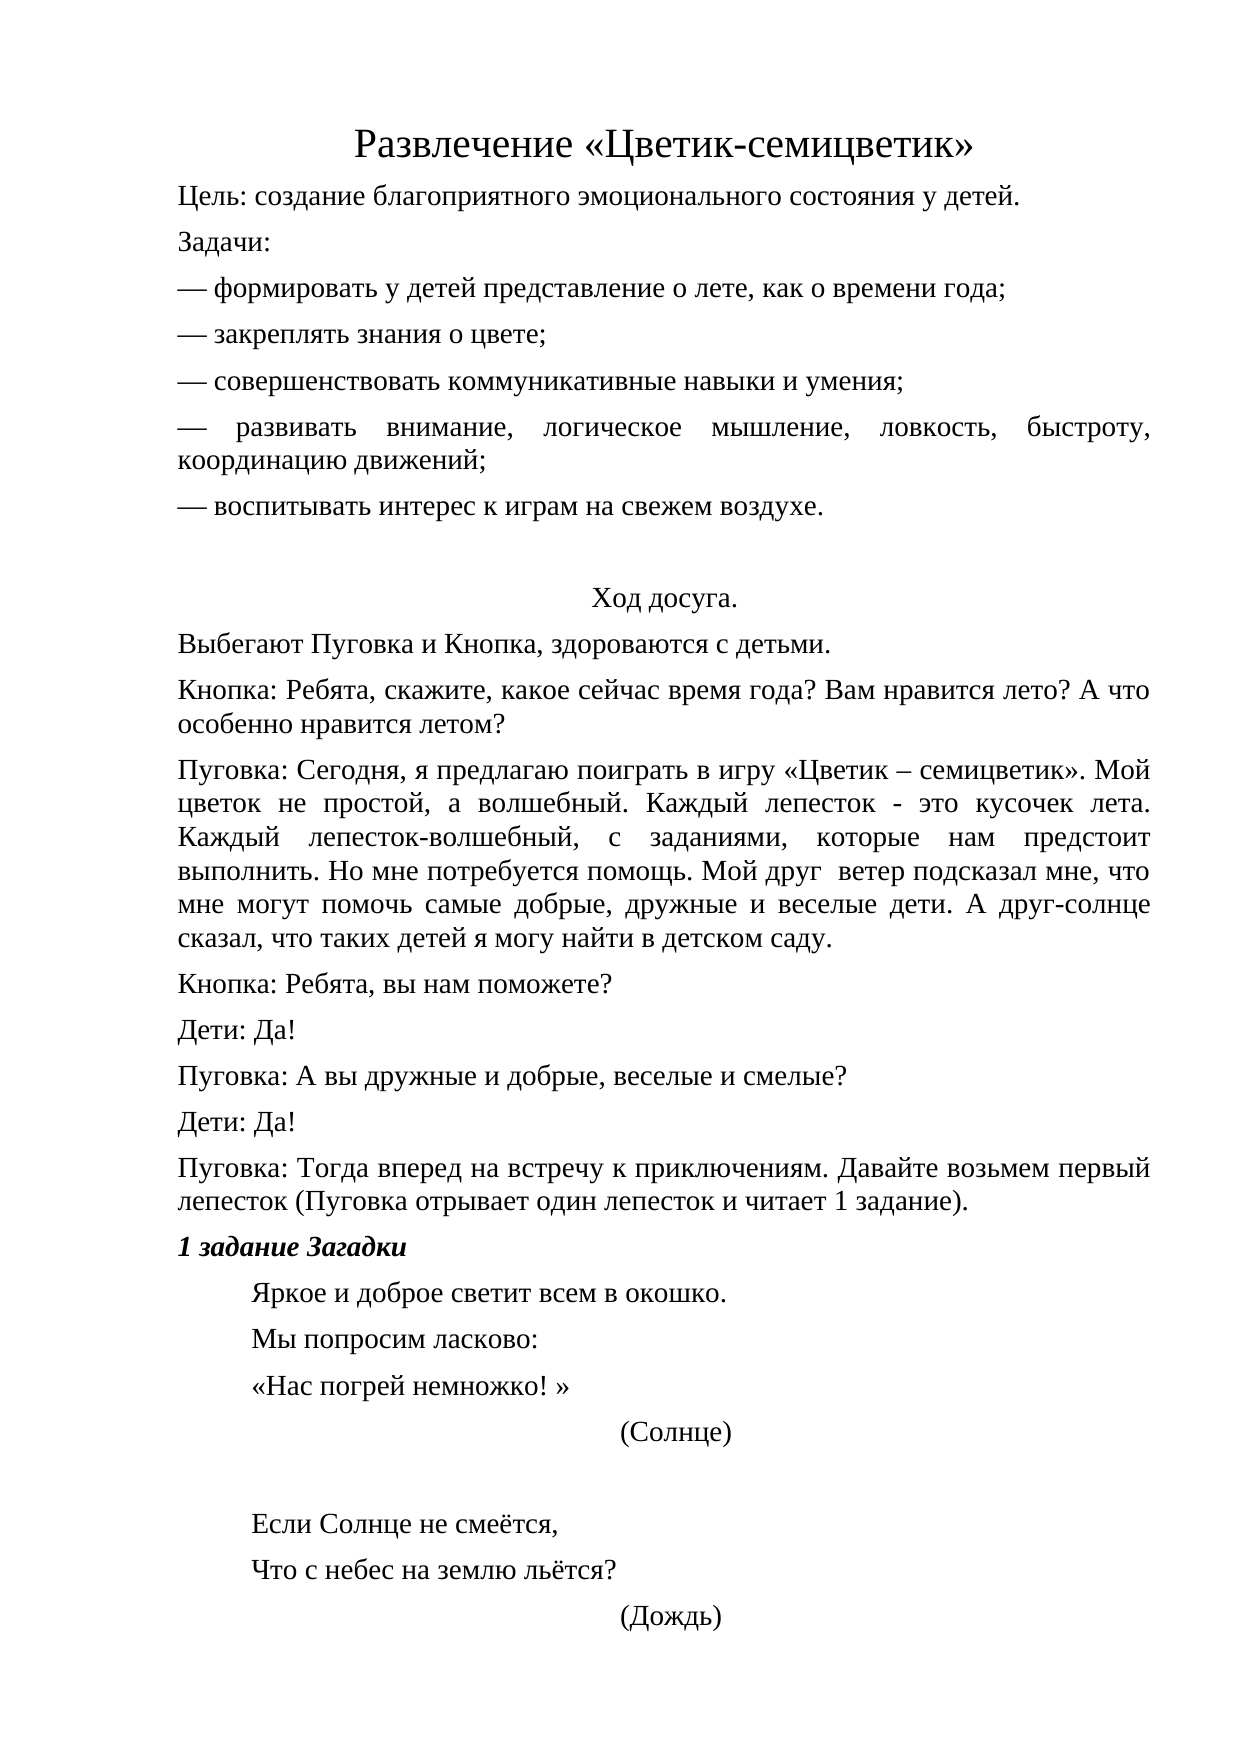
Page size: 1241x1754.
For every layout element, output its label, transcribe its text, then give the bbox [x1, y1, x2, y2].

text Пуговка: Сегодня, я предлагаю поиграть в игру «Цветик – семицветик». Мой цветок не простой, а волшебный. Каждый лепесток - это кусочек лета. Каждый лепесток-волшебный, с заданиями, которые нам предстоит выполнить. Но мне потребуется помощь. Мой друг ветер подсказал мне, что мне могут помочь самые добрые, дружные и веселые дети. А друг-солнце сказал, что таких детей я могу найти в детском саду. [177, 752, 1152, 953]
text — формировать у детей представление о лете, как о времени года; [177, 271, 1152, 304]
text Ход досуга. [177, 580, 1152, 614]
text Мы попросим ласково: [177, 1322, 1152, 1355]
text — воспитывать интерес к играм на свежем воздухе. [177, 488, 1152, 522]
text — развивать внимание, логическое мышление, ловкость, быстроту, координацию движений; [177, 409, 1152, 476]
text Кнопка: Ребята, вы нам поможете? [177, 966, 1152, 999]
text Выбегают Пуговка и Кнопка, здороваются с детьми. [177, 626, 1152, 660]
text — закреплять знания о цвете; [177, 317, 1152, 350]
text «Нас погрей немножко! » [177, 1368, 1152, 1401]
text Пуговка: Тогда вперед на встречу к приключениям. Давайте возьмем первый лепесток (Пуговка отрывает один лепесток и читает 1 задание). [177, 1150, 1152, 1217]
text 1 задание Загадки [177, 1229, 1152, 1263]
text (Солнце) [546, 1414, 1152, 1447]
text Что с небес на землю льётся? [177, 1552, 1152, 1585]
text Яркое и доброе светит всем в окошко. [177, 1276, 1152, 1309]
text Цель: создание благоприятного эмоционального состояния у детей. [177, 178, 1152, 212]
text Пуговка: А вы дружные и добрые, веселые и смелые? [177, 1058, 1152, 1091]
text Задачи: [177, 224, 1152, 258]
text (Дождь) [546, 1598, 1152, 1631]
text Если Солнце не смеётся, [251, 1506, 1152, 1539]
text — совершенствовать коммуникативные навыки и умения; [177, 363, 1152, 396]
text Развлечение «Цветик-семицветик» [177, 118, 1152, 166]
text Кнопка: Ребята, скажите, какое сейчас время года? Вам нравится лето? А что особенно нравится летом? [177, 672, 1152, 739]
text Дети: Да! [177, 1104, 1152, 1137]
text Дети: Да! [177, 1012, 1152, 1045]
